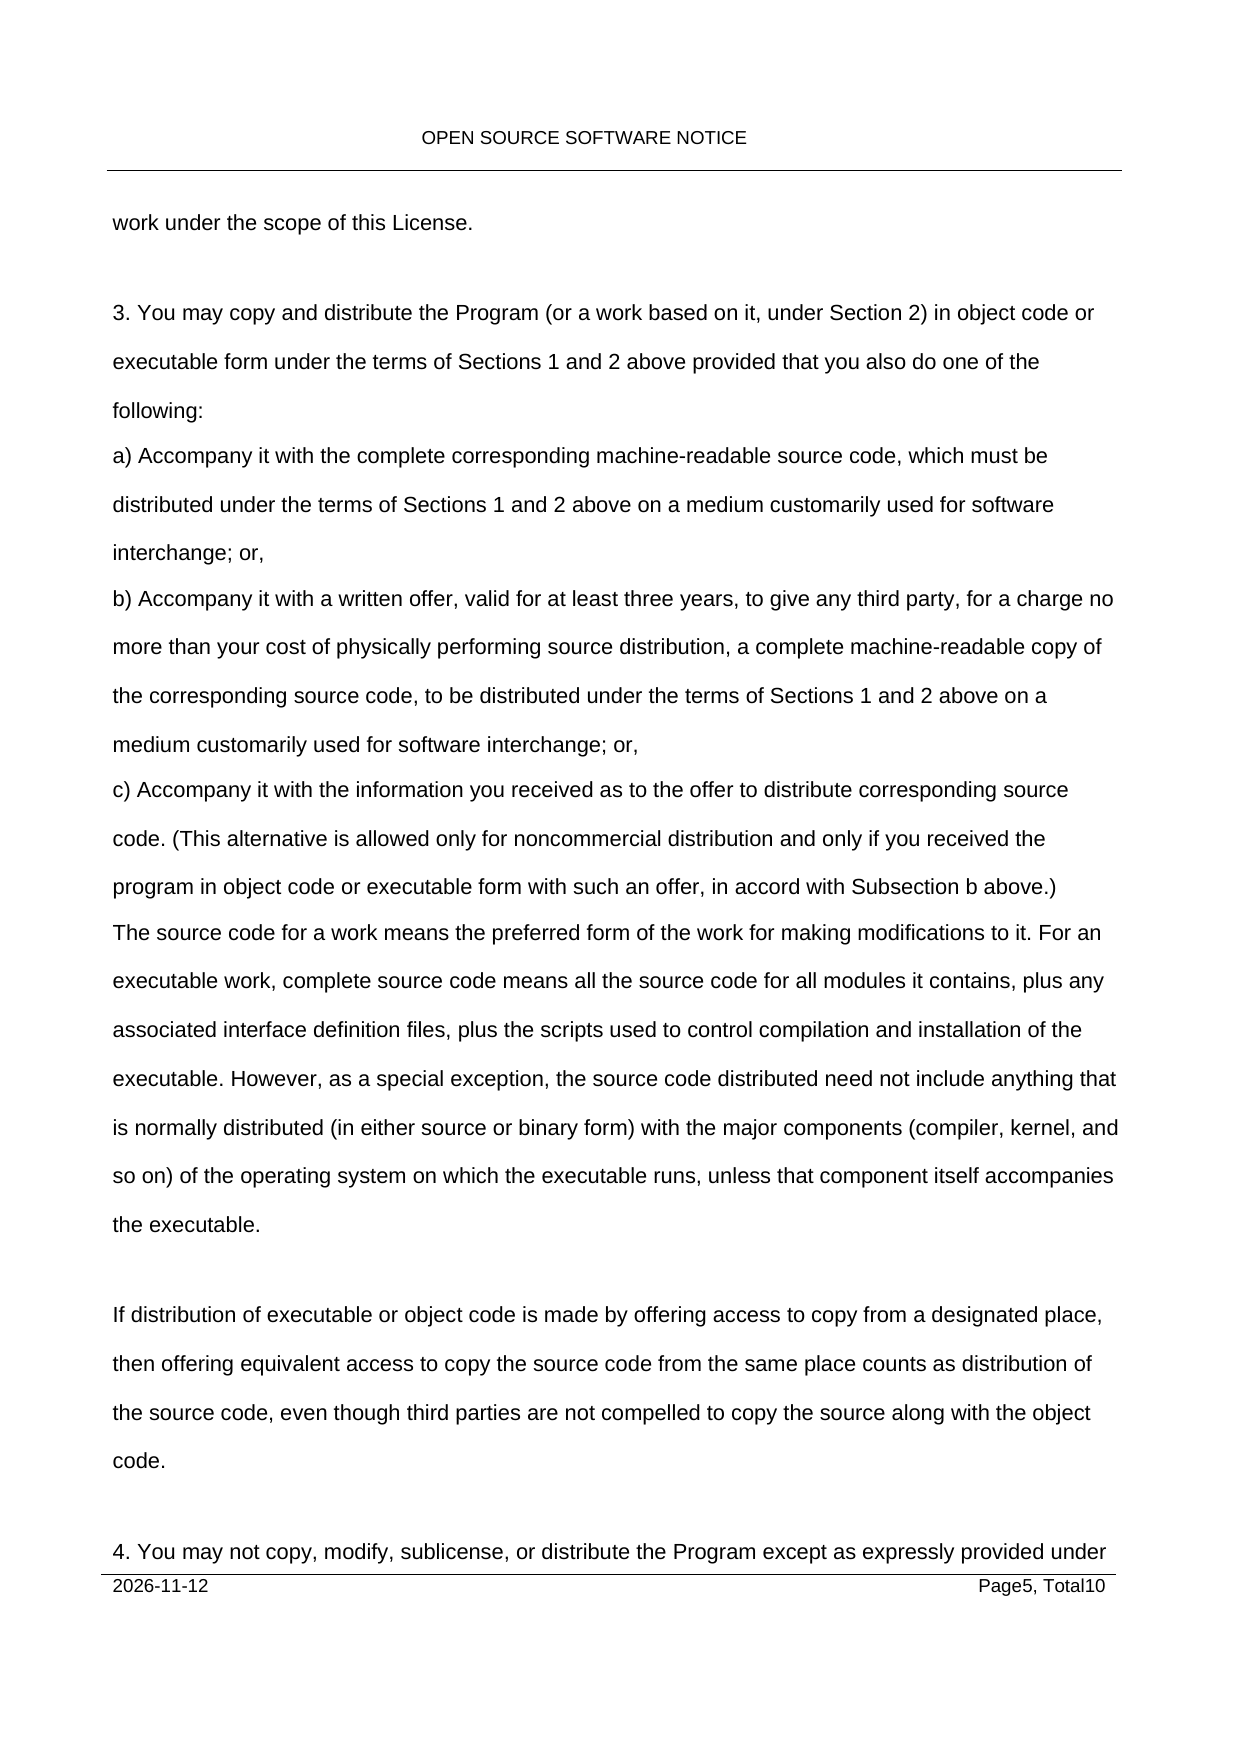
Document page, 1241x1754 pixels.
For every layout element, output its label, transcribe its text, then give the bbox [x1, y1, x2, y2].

text 3. You may copy and distribute the Program (or a work based on it, under Section 2) in object code or executable form under the terms of Sections 1 and 2 above provided that you also do one of the following: [112, 297, 1128, 427]
text If distribution of executable or object code is made by offering access to copy from a designated place, then offering equivalent access to copy the source code from the same place counts as distribution of the source code, even though third parties are not compelled to copy the source along with the object code. [112, 1298, 1128, 1477]
text b) Accompany it with a written offer, valid for at least three years, to give any third party, for a charge no more than your cost of physically performing source distribution, a complete machine-readable copy of the corresponding source code, to be distributed under the terms of Sections 1 and 2 above on a medium customarily used for software interchange; or, [112, 582, 1128, 761]
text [112, 1535, 1128, 1567]
text c) Accompany it with the information you received as to the offer to distribute corresponding source code. (This alternative is allowed only for noncommercial distribution and only if you received the program in object code or executable form with such an offer, in accord with Subsection b above.) [112, 773, 1128, 903]
text The source code for a work means the preferred form of the work for making modifications to it. For an executable work, complete source code means all the source code for all modules it contains, plus any associated interface definition files, plus the scripts used to control compilation and installation of the executable. However, as a special exception, the source code distributed need not include anything that is normally distributed (in either source or binary form) with the major components (compiler, kernel, and so on) of the operating system on which the executable runs, unless that component itself accompanies the executable. [112, 916, 1128, 1241]
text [112, 206, 1128, 239]
text a) Accompany it with the complete corresponding machine-readable source code, which must be distributed under the terms of Sections 1 and 2 above on a medium customarily used for software interchange; or, [112, 439, 1128, 569]
